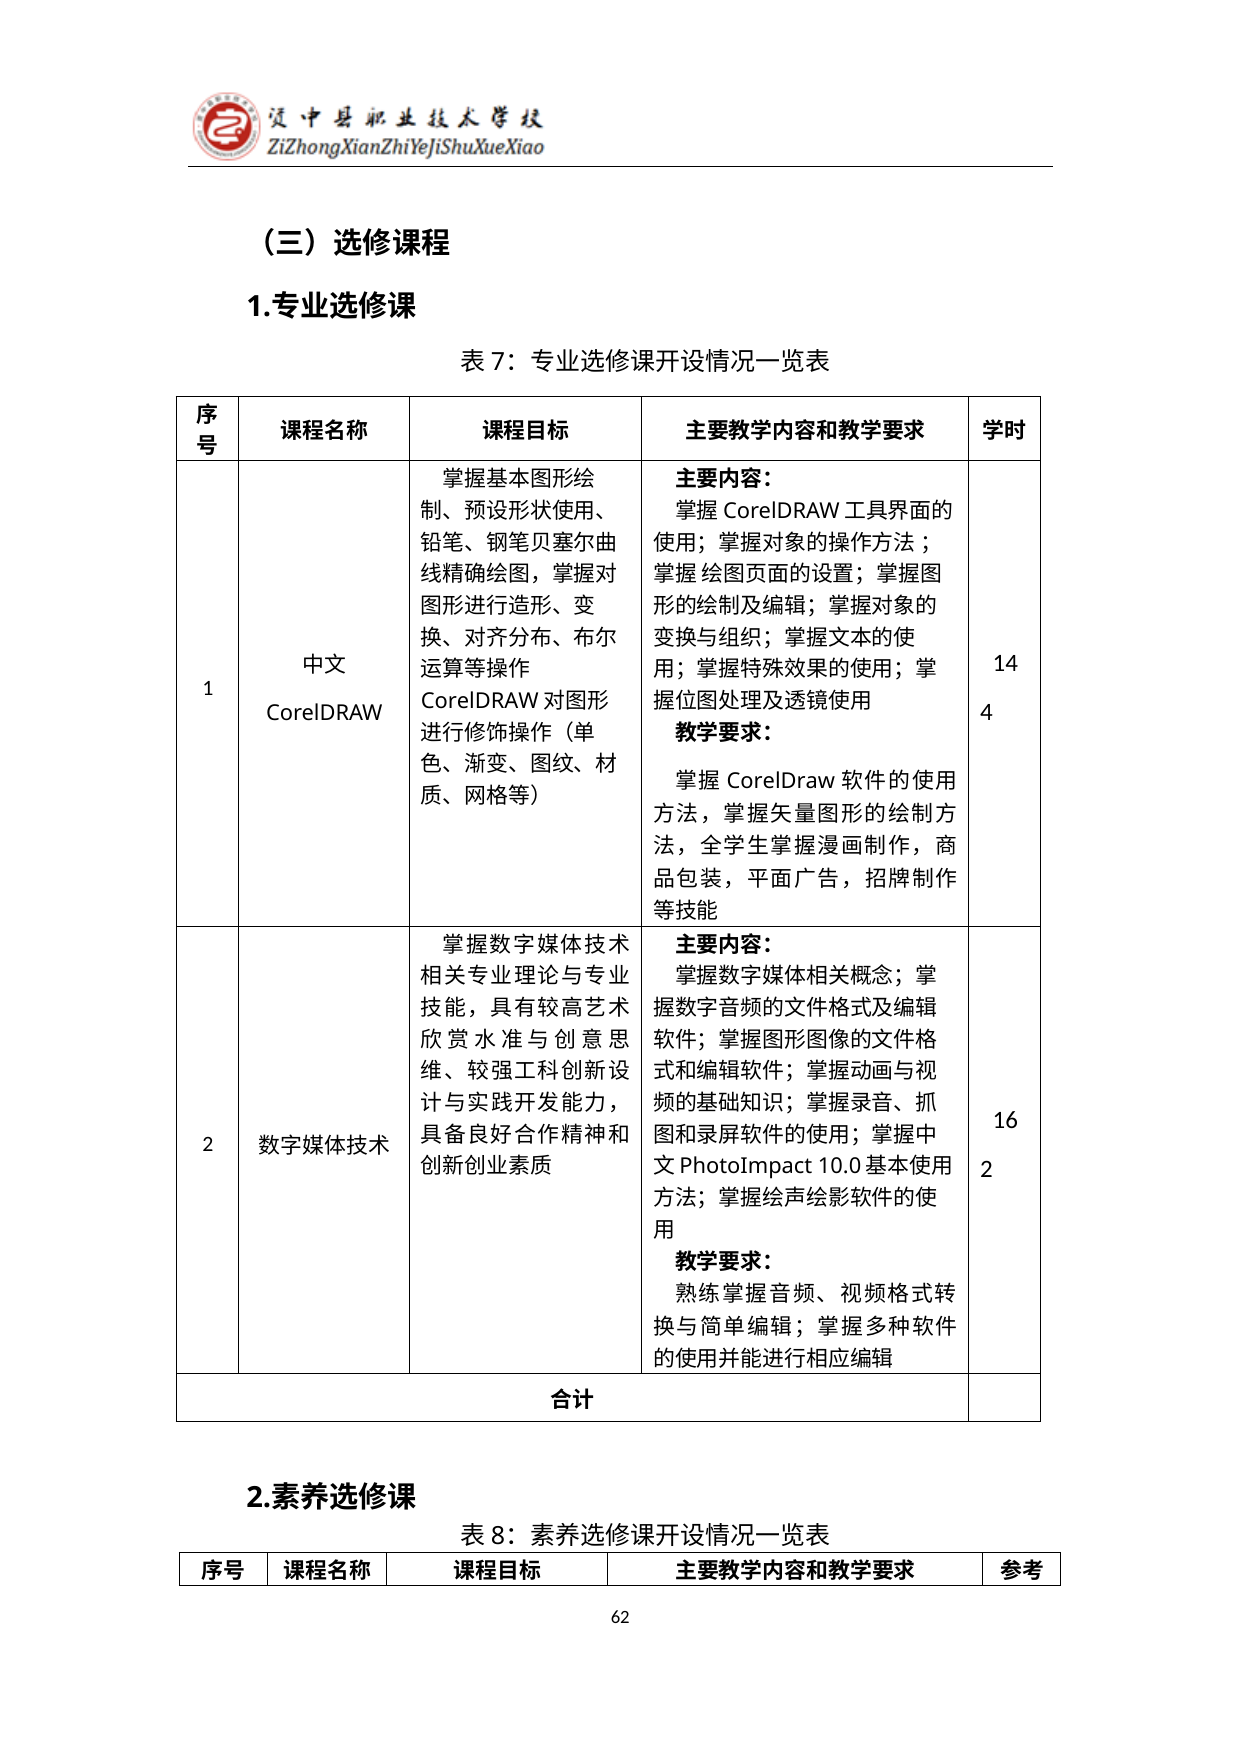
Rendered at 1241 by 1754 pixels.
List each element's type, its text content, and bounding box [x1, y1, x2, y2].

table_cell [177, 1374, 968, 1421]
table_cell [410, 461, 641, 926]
picture [187, 88, 550, 164]
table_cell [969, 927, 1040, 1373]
text 1.专业选修课 [187, 283, 1053, 325]
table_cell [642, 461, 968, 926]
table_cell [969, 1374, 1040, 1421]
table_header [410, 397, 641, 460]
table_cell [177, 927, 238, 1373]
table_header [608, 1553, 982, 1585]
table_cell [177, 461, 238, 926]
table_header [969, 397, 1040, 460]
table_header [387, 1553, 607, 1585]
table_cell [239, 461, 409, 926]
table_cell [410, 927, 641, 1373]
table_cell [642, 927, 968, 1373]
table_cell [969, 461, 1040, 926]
text （三）选修课程 [187, 219, 1053, 262]
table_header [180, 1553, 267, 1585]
text 2.素养选修课 [187, 1473, 1053, 1516]
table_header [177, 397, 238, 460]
text 表8：素养选修课开设情况一览表 [187, 1516, 1053, 1552]
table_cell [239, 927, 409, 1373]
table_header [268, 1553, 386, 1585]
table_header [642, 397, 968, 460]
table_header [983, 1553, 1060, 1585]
text 表7：专业选修课开设情况一览表 [187, 341, 1053, 378]
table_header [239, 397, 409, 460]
